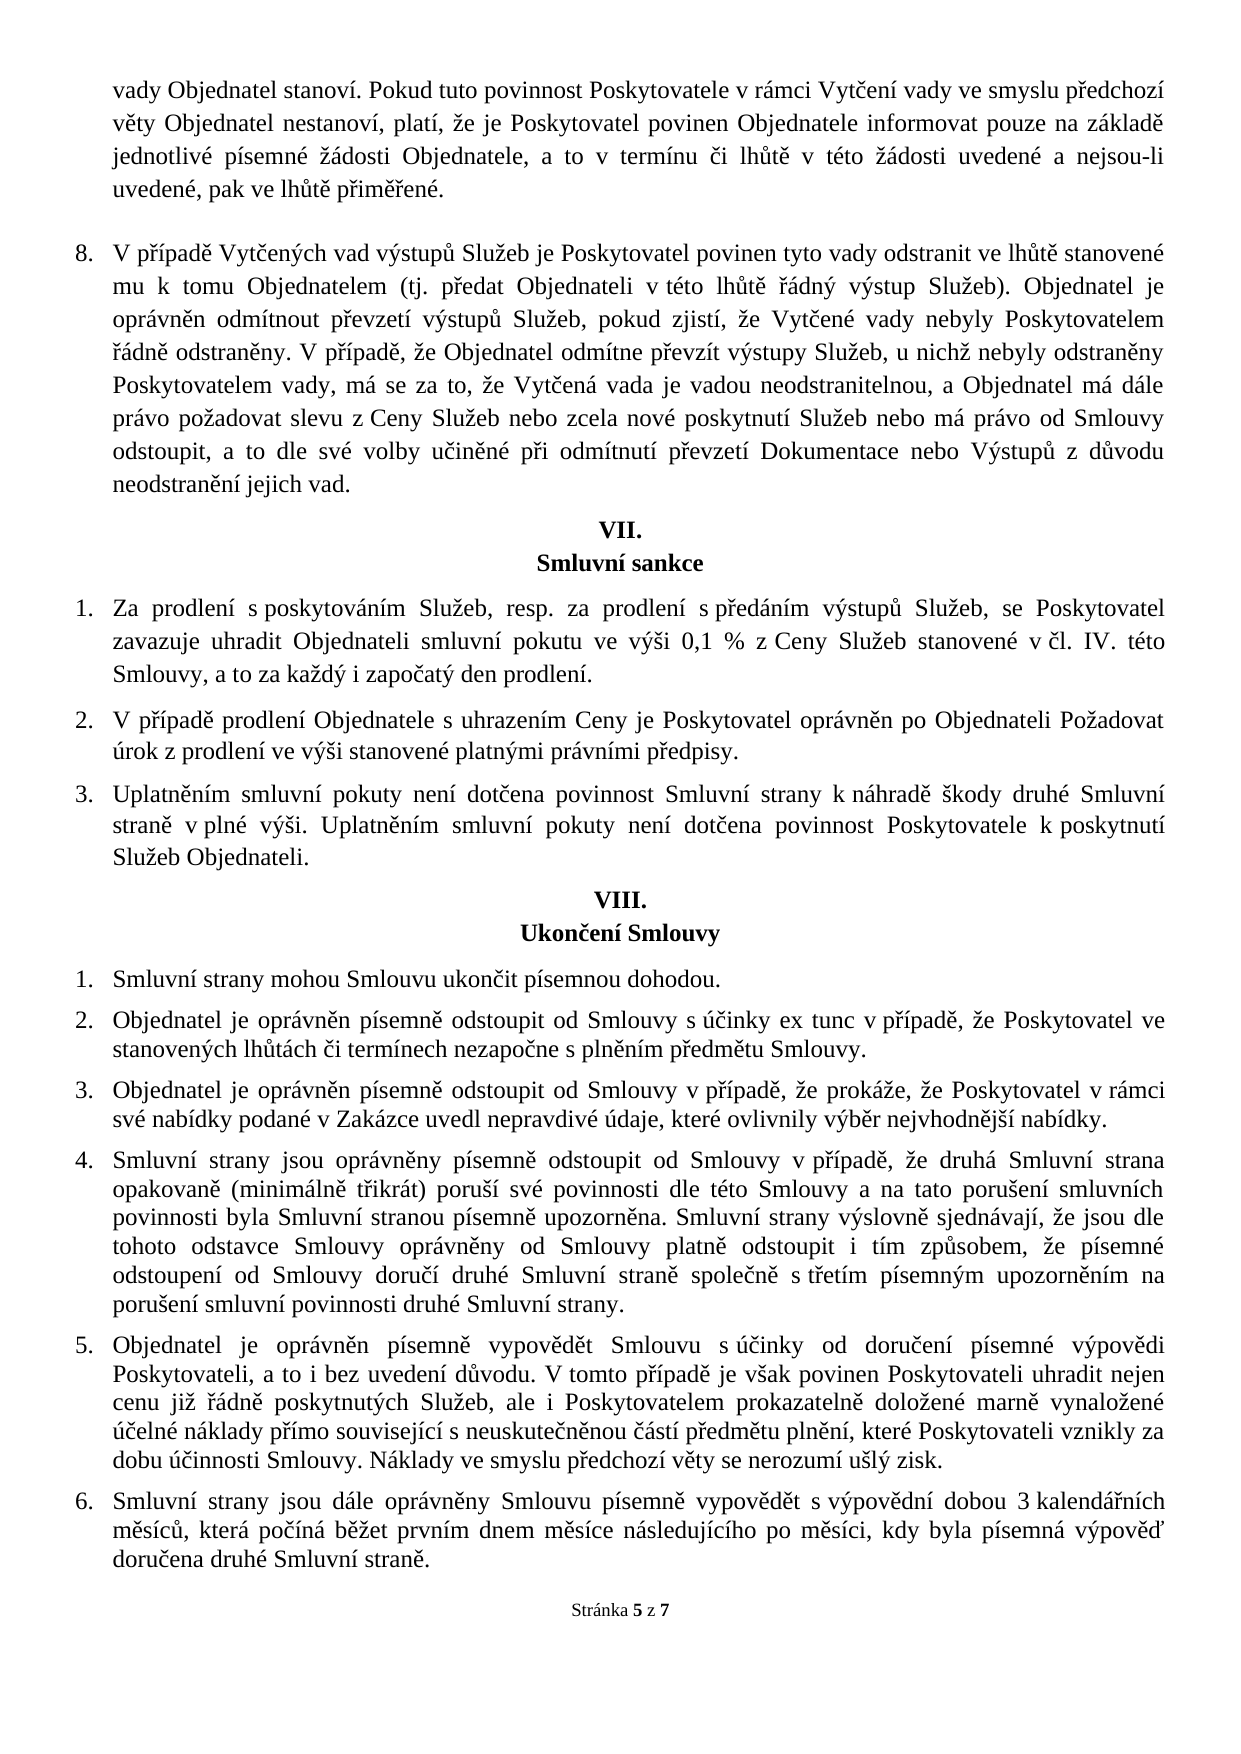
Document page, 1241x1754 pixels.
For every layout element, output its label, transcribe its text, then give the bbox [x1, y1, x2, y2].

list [75, 75, 1165, 203]
text Ukončení Smlouvy [75, 918, 1165, 947]
list V případě Vytčených vad výstupů Služeb je Poskytovatel povinen tyto vady odstranit ve lhůtě stanovené mu k tomu Objednatelem (tj. předat Objednateli v této lhůtě řádný výstup Služeb). Objednatel je oprávněn odmítnout převzetí výstupů Služeb, pokud zjistí, že Vytčené vady nebyly Poskytovatelem řádně odstraněny. V případě, že Objednatel odmítne převzít výstupy Služeb, u nichž nebyly odstraněny Poskytovatelem vady, má se za to, že Vytčená vada je vadou neodstranitelnou, a Objednatel má dále právo požadovat slevu z Ceny Služeb nebo zcela nové poskytnutí Služeb nebo má právo od Smlouvy odstoupit, a to dle své volby učiněné při odmítnutí převzetí Dokumentace nebo Výstupů z důvodu neodstranění jejich vad. [75, 238, 1165, 498]
text Smluvní sankce [75, 548, 1165, 577]
list Smluvní strany mohou Smlouvu ukončit písemnou dohodou. [75, 964, 1165, 992]
list Uplatněním smluvní pokuty není dotčena povinnost Smluvní strany k náhradě škody druhé Smluvní straně v plné výši. Uplatněním smluvní pokuty není dotčena povinnost Poskytovatele k poskytnutí Služeb Objednateli. [75, 779, 1165, 870]
list Smluvní strany jsou dále oprávněny Smlouvu písemně vypovědět s výpovědní dobou 3 kalendářních měsíců, která počíná běžet prvním dnem měsíce následujícího po měsíci, kdy byla písemná výpověď doručena druhé Smluvní straně. [75, 1486, 1165, 1572]
text VIII. [75, 885, 1165, 914]
list Za prodlení s poskytováním Služeb, resp. za prodlení s předáním výstupů Služeb, se Poskytovatel zavazuje uhradit Objednateli smluvní pokutu ve výši 0,1 % z Ceny Služeb stanovené v čl. IV. této Smlouvy, a to za každý i započatý den prodlení. [75, 593, 1165, 688]
text VII. [75, 515, 1165, 543]
list Objednatel je oprávněn písemně vypovědět Smlouvu s účinky od doručení písemné výpovědi Poskytovateli, a to i bez uvedení důvodu. V tomto případě je však povinen Poskytovateli uhradit nejen cenu již řádně poskytnutých Služeb, ale i Poskytovatelem prokazatelně doložené marně vynaložené účelné náklady přímo související s neuskutečněnou částí předmětu plnění, které Poskytovateli vznikly za dobu účinnosti Smlouvy. Náklady ve smyslu předchozí věty se nerozumí ušlý zisk. [75, 1330, 1165, 1474]
list Objednatel je oprávněn písemně odstoupit od Smlouvy v případě, že prokáže, že Poskytovatel v rámci své nabídky podané v Zakázce uvedl nepravdivé údaje, které ovlivnily výběr nejvhodnější nabídky. [75, 1075, 1165, 1132]
list Smluvní strany jsou oprávněny písemně odstoupit od Smlouvy v případě, že druhá Smluvní strana opakovaně (minimálně třikrát) poruší své povinnosti dle této Smlouvy a na tato porušení smluvních povinnosti byla Smluvní stranou písemně upozorněna. Smluvní strany výslovně sjednávají, že jsou dle tohoto odstavce Smlouvy oprávněny od Smlouvy platně odstoupit i tím způsobem, že písemné odstoupení od Smlouvy doručí druhé Smluvní straně společně s třetím písemným upozorněním na porušení smluvní povinnosti druhé Smluvní strany. [75, 1145, 1165, 1317]
list Objednatel je oprávněn písemně odstoupit od Smlouvy s účinky ex tunc v případě, že Poskytovatel ve stanovených lhůtách či termínech nezapočne s plněním předmětu Smlouvy. [75, 1005, 1165, 1062]
list V případě prodlení Objednatele s uhrazením Ceny je Poskytovatel oprávněn po Objednateli Požadovat úrok z prodlení ve výši stanovené platnými právními předpisy. [75, 705, 1165, 765]
